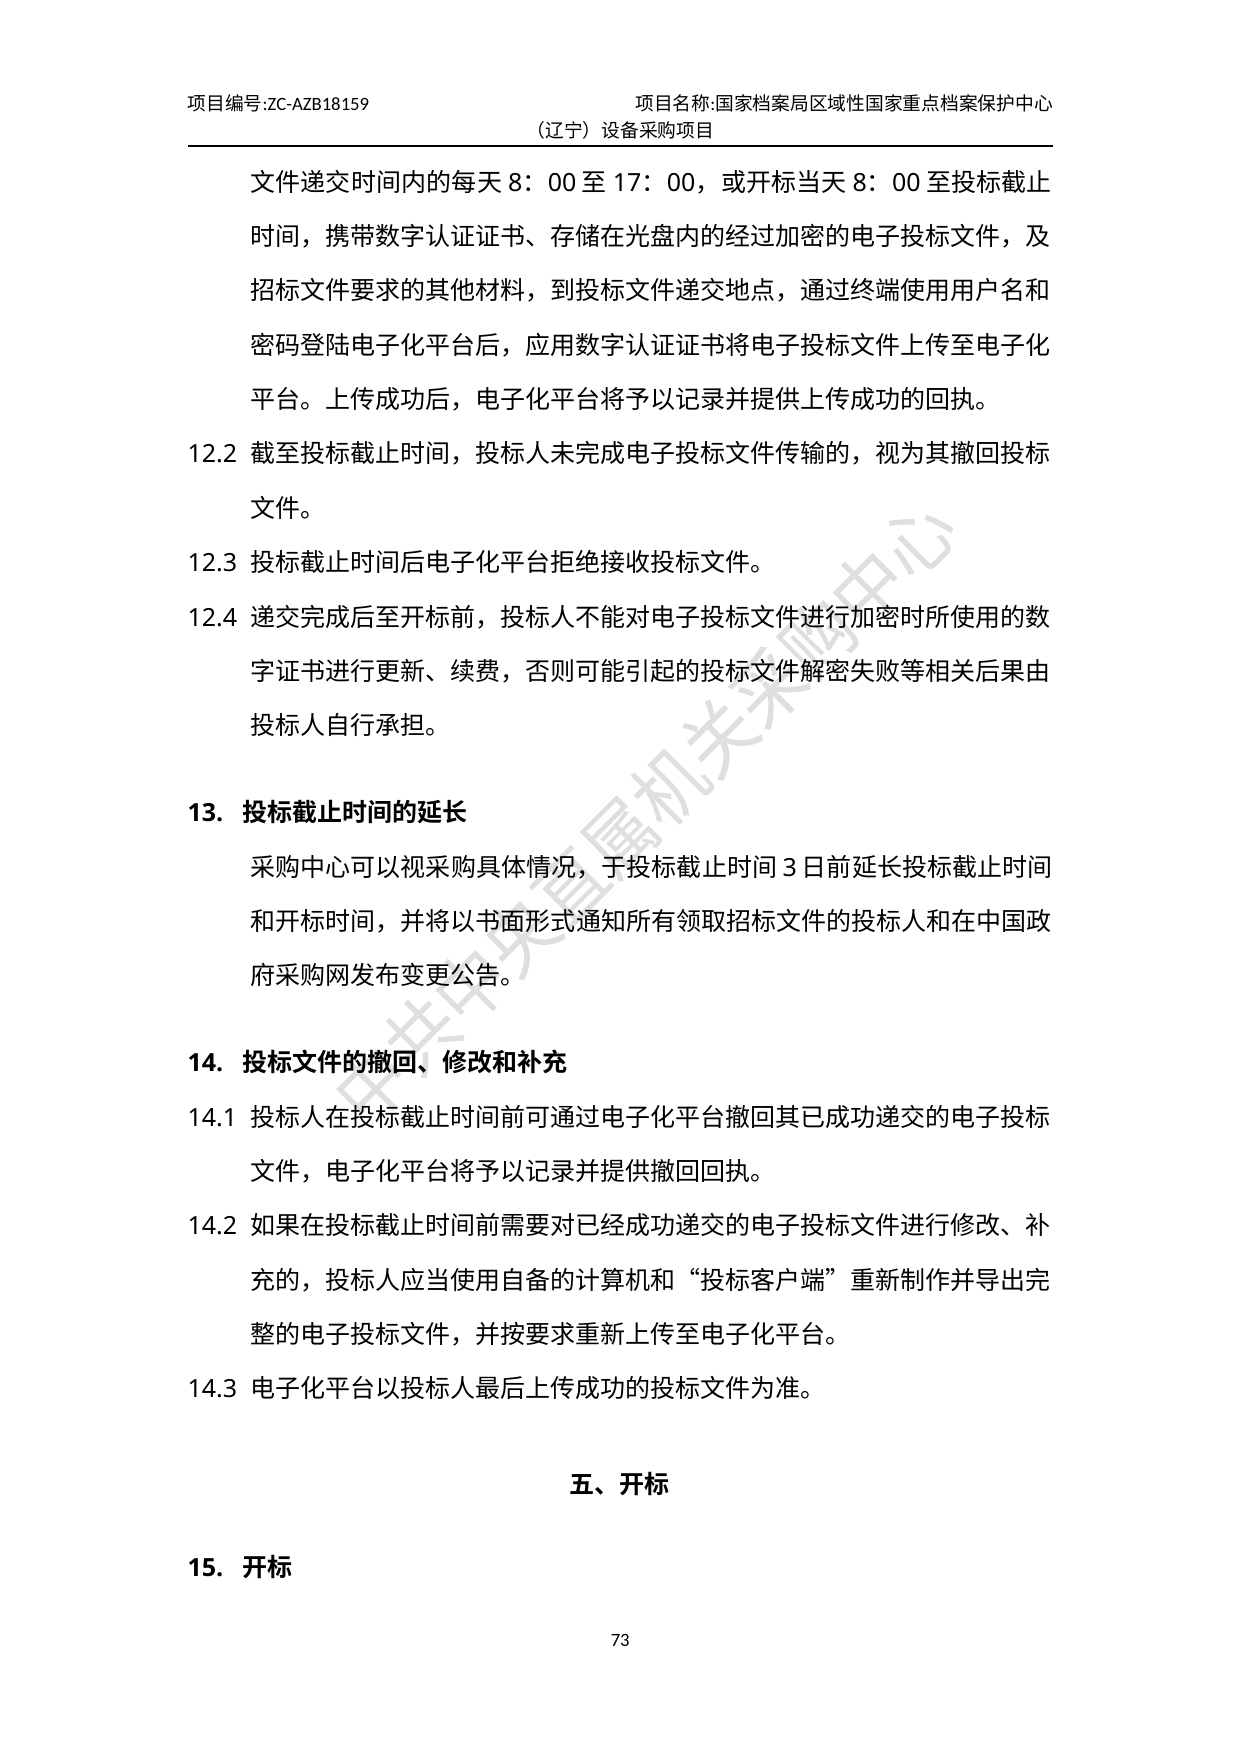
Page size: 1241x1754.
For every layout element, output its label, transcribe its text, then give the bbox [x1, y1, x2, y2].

list 投标截止时间的延长 [187, 793, 1053, 829]
list 截至投标截止时间，投标人未完成电子投标文件传输的，视为其撤回投标文件。 [187, 434, 1053, 524]
list 开标 [187, 1548, 1053, 1584]
list 如果在投标截止时间前需要对已经成功递交的电子投标文件进行修改、补充的，投标人应当使用自备的计算机和“投标客户端”重新制作并导出完整的电子投标文件，并按要求重新上传至电子化平台。 [187, 1206, 1053, 1351]
list 投标截止时间后电子化平台拒绝接收投标文件。 [187, 543, 1053, 579]
list 递交完成后至开标前，投标人不能对电子投标文件进行加密时所使用的数字证书进行更新、续费，否则可能引起的投标文件解密失败等相关后果由投标人自行承担。 [187, 597, 1053, 742]
text 采购中心可以视采购具体情况，于投标截止时间3日前延长投标截止时间和开标时间，并将以书面形式通知所有领取招标文件的投标人和在中国政府采购网发布变更公告。 [250, 847, 1053, 992]
list 投标文件的撤回、修改和补充 [187, 1043, 1053, 1079]
list 电子化平台以投标人最后上传成功的投标文件为准。 [187, 1369, 1053, 1405]
list 投标人在投标截止时间前可通过电子化平台撤回其已成功递交的电子投标文件，电子化平台将予以记录并提供撤回回执。 [187, 1097, 1053, 1188]
subtitle 五、开标 [186, 1450, 1053, 1515]
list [187, 162, 1053, 416]
